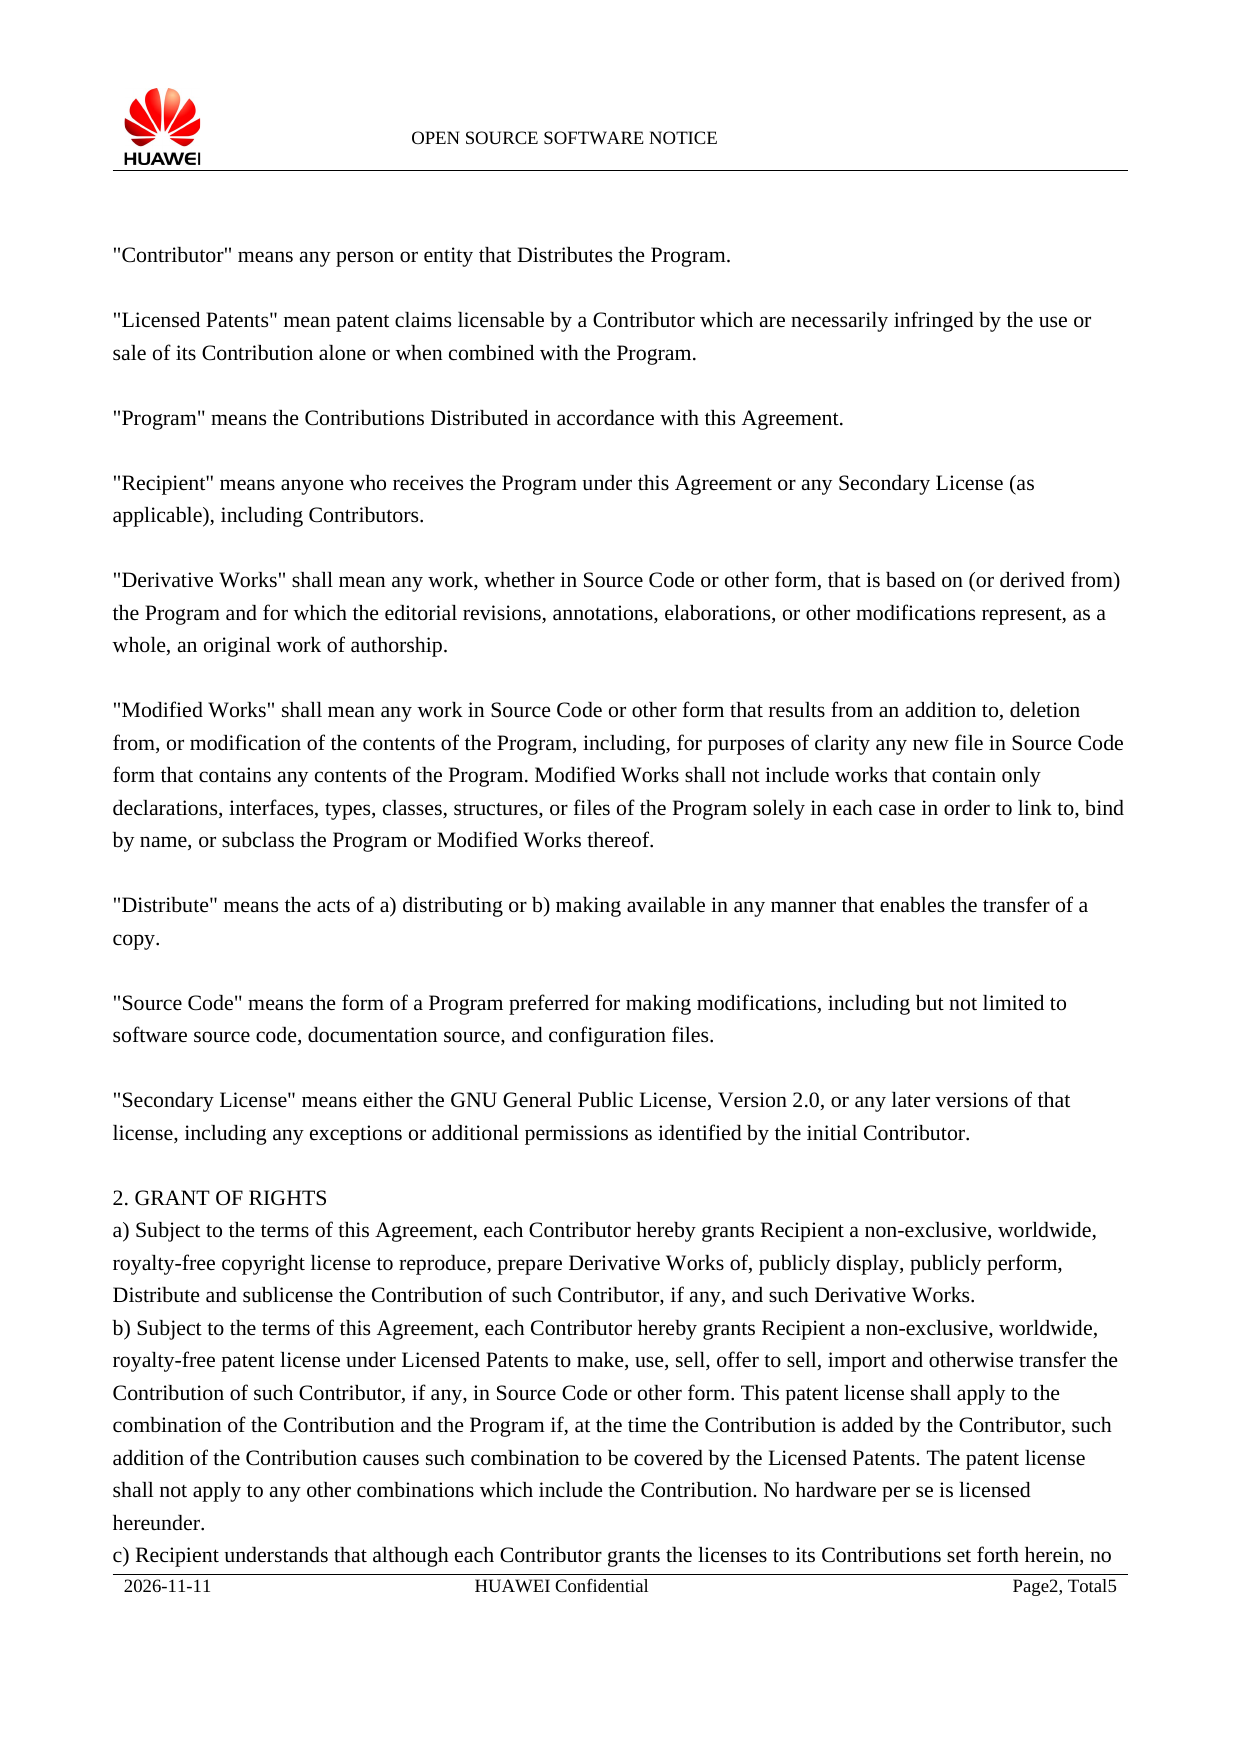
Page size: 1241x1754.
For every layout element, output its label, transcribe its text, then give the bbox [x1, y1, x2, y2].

picture [124, 88, 201, 165]
